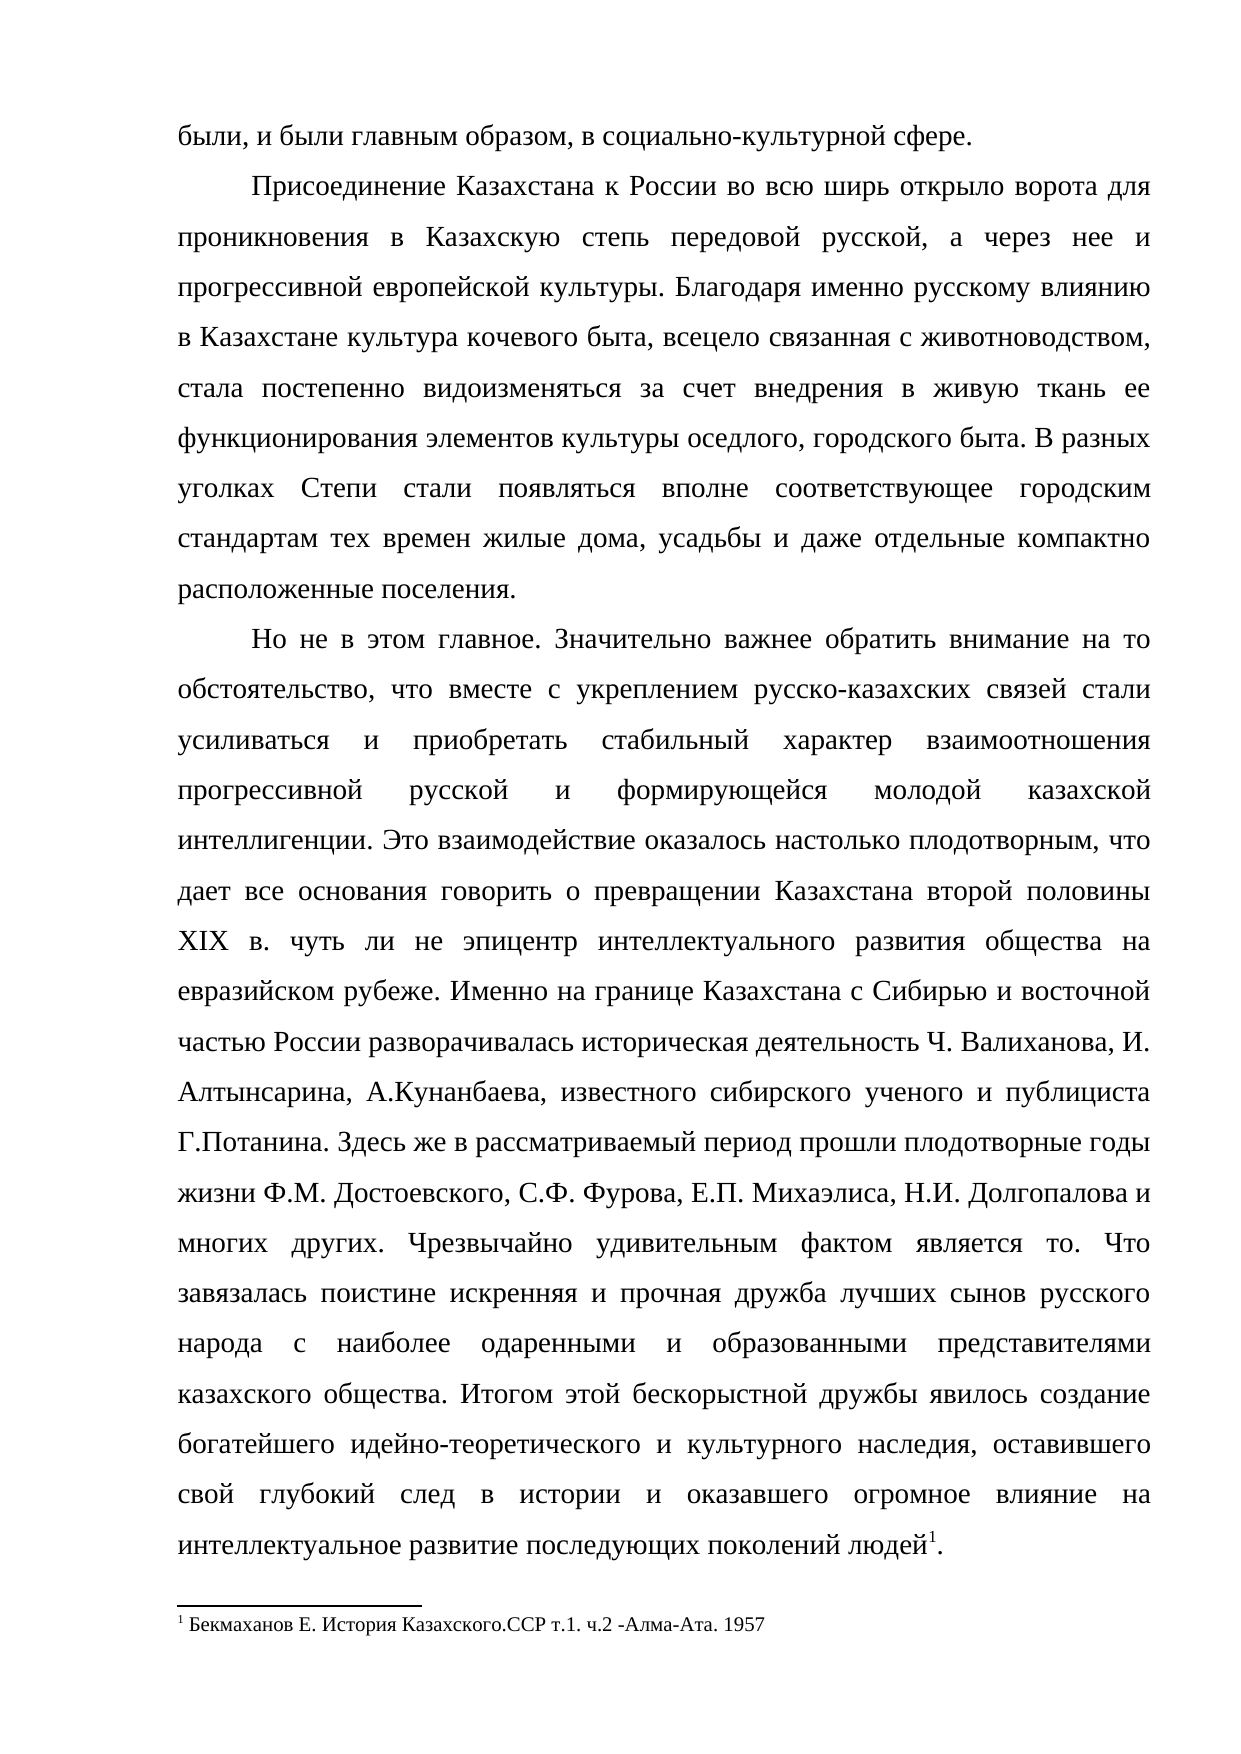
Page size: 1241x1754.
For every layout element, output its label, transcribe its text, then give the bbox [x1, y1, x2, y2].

text Но не в этом главное. Значительно важнее обратить внимание на то обстоятельство, что вместе с укреплением русско-казахских связей стали усиливаться и приобретать стабильный характер взаимоотношения прогрессивной русской и формирующейся молодой казахской интеллигенции. Это взаимодействие оказалось настолько плодотворным, что дает все основания говорить о превращении Казахстана второй половины XIX в. чуть ли не эпицентр интеллектуального развития общества на евразийском рубеже. Именно на границе Казахстана с Сибирью и восточной частью России разворачивалась историческая деятельность Ч. Валиханова, И. Алтынсарина, А.Кунанбаева, известного сибирского ученого и публициста Г.Потанина. Здесь же в рассматриваемый период прошли плодотворные годы жизни Ф.М. Достоевского, С.Ф. Фурова, Е.П. Михаэлиса, Н.И. Долгопалова и многих других. Чрезвычайно удивительным фактом является то. Что завязалась поистине искренняя и прочная дружба лучших сынов русского народа с наиболее одаренными и образованными представителями казахского общества. Итогом этой бескорыстной дружбы явилось создание богатейшего идейно-теоретического и культурного наследия, оставившего свой глубокий след в истории и оказавшего огромное влияние на интеллектуальное развитие последующих поколений людей. [177, 621, 1152, 1560]
text Присоединение Казахстана к России во всю ширь открыло ворота для проникновения в Казахскую степь передовой русской, а через нее и прогрессивной европейской культуры. Благодаря именно русскому влиянию в Казахстане культура кочевого быта, всецело связанная с животноводством, стала постепенно видоизменяться за счет внедрения в живую ткань ее функционирования элементов культуры оседлого, городского быта. В разных уголках Степи стали появляться вполне соответствующее городским стандартам тех времен жилые дома, усадьбы и даже отдельные компактно расположенные поселения. [177, 168, 1152, 604]
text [177, 118, 1152, 152]
